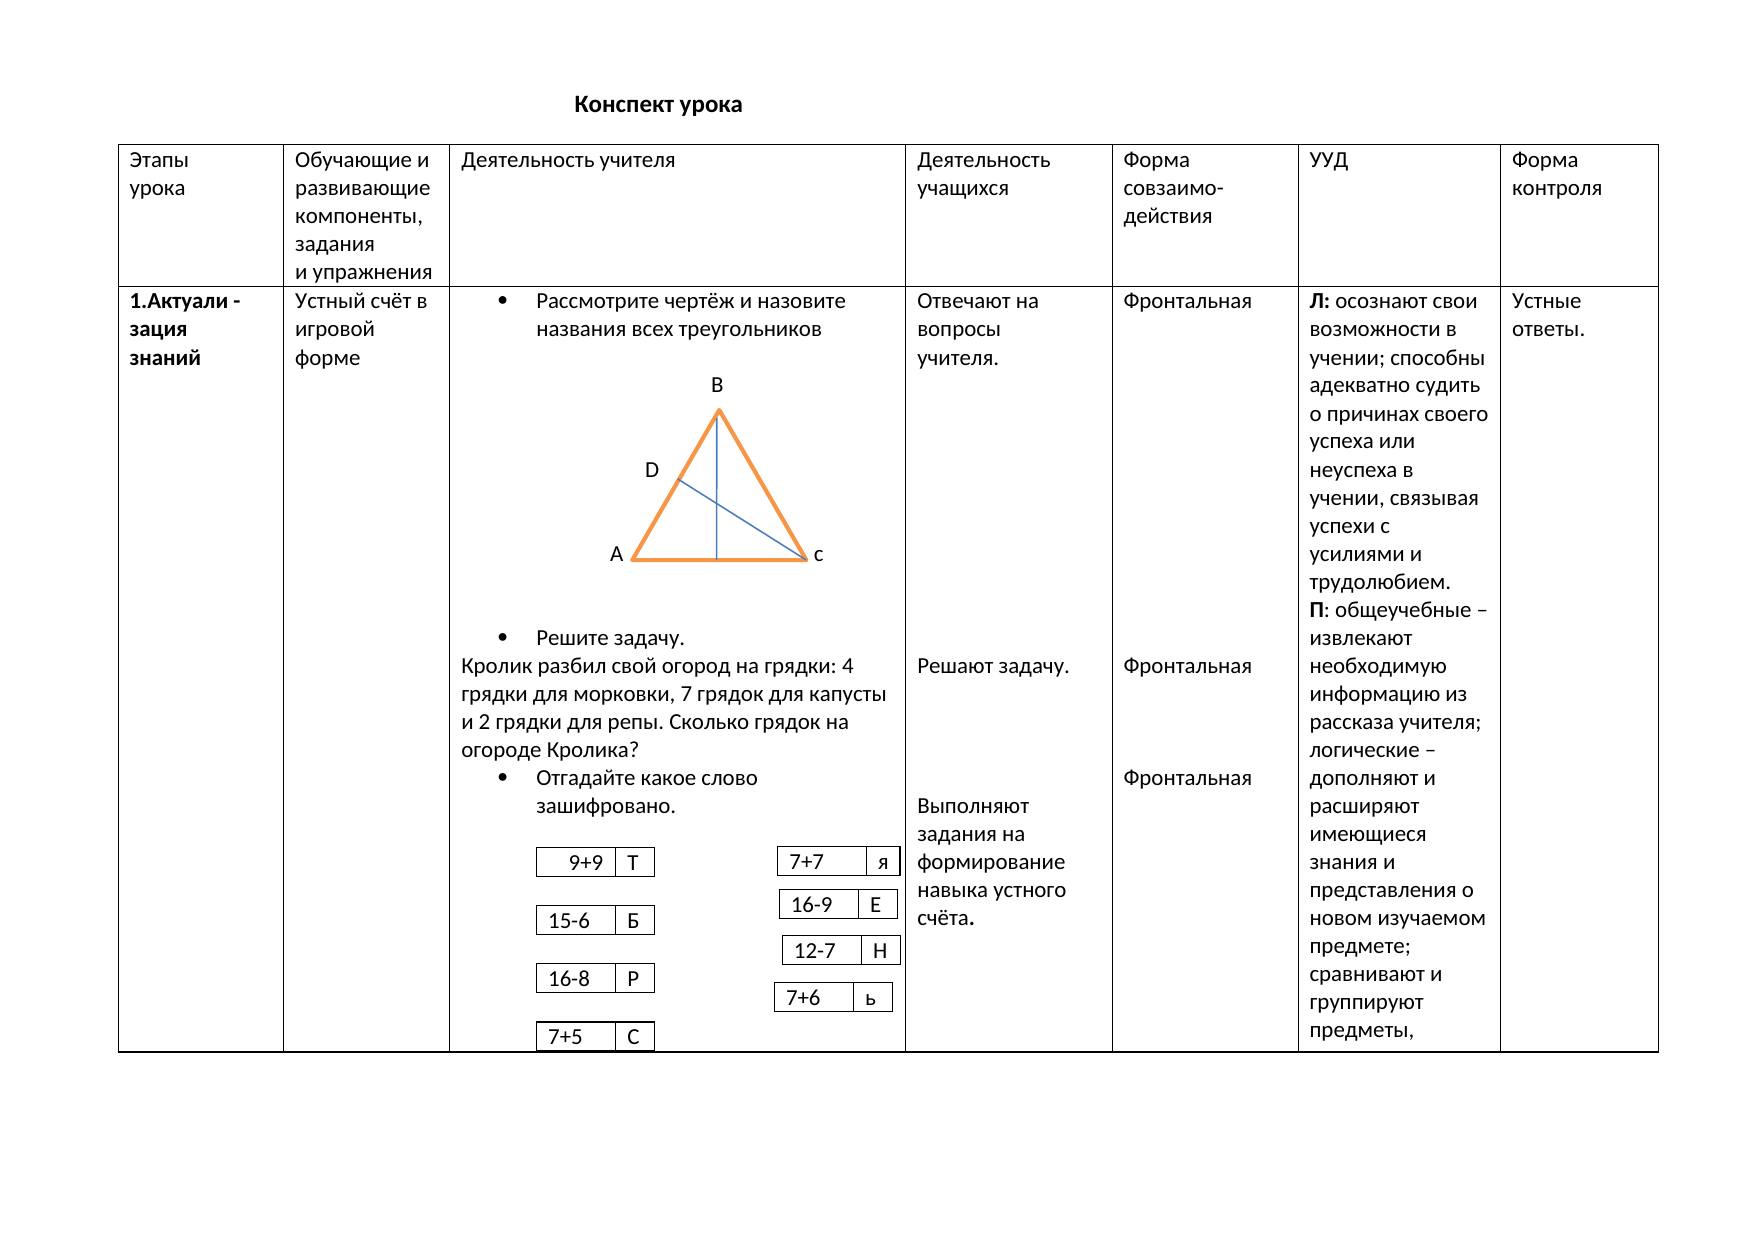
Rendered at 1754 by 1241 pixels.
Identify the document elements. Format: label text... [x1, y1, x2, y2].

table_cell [1299, 287, 1500, 1051]
table_header Деятельность учителя [450, 145, 905, 286]
table_header Обучающие и развивающие компоненты, задания и упражнения [284, 145, 449, 286]
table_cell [1113, 287, 1298, 1051]
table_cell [284, 287, 449, 1051]
table_cell Устные ответы. [1501, 287, 1658, 1051]
table_header Этапы урока [119, 145, 283, 286]
table_header УУД [1299, 145, 1500, 286]
text Конспект урока [118, 88, 1636, 119]
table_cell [906, 287, 1112, 1051]
table_header Деятельность учащихся [906, 145, 1112, 286]
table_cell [450, 287, 905, 1051]
table_header Форма совзаимо- действия [1113, 145, 1298, 286]
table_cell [119, 287, 283, 1051]
table_header Форма контроля [1501, 145, 1658, 286]
